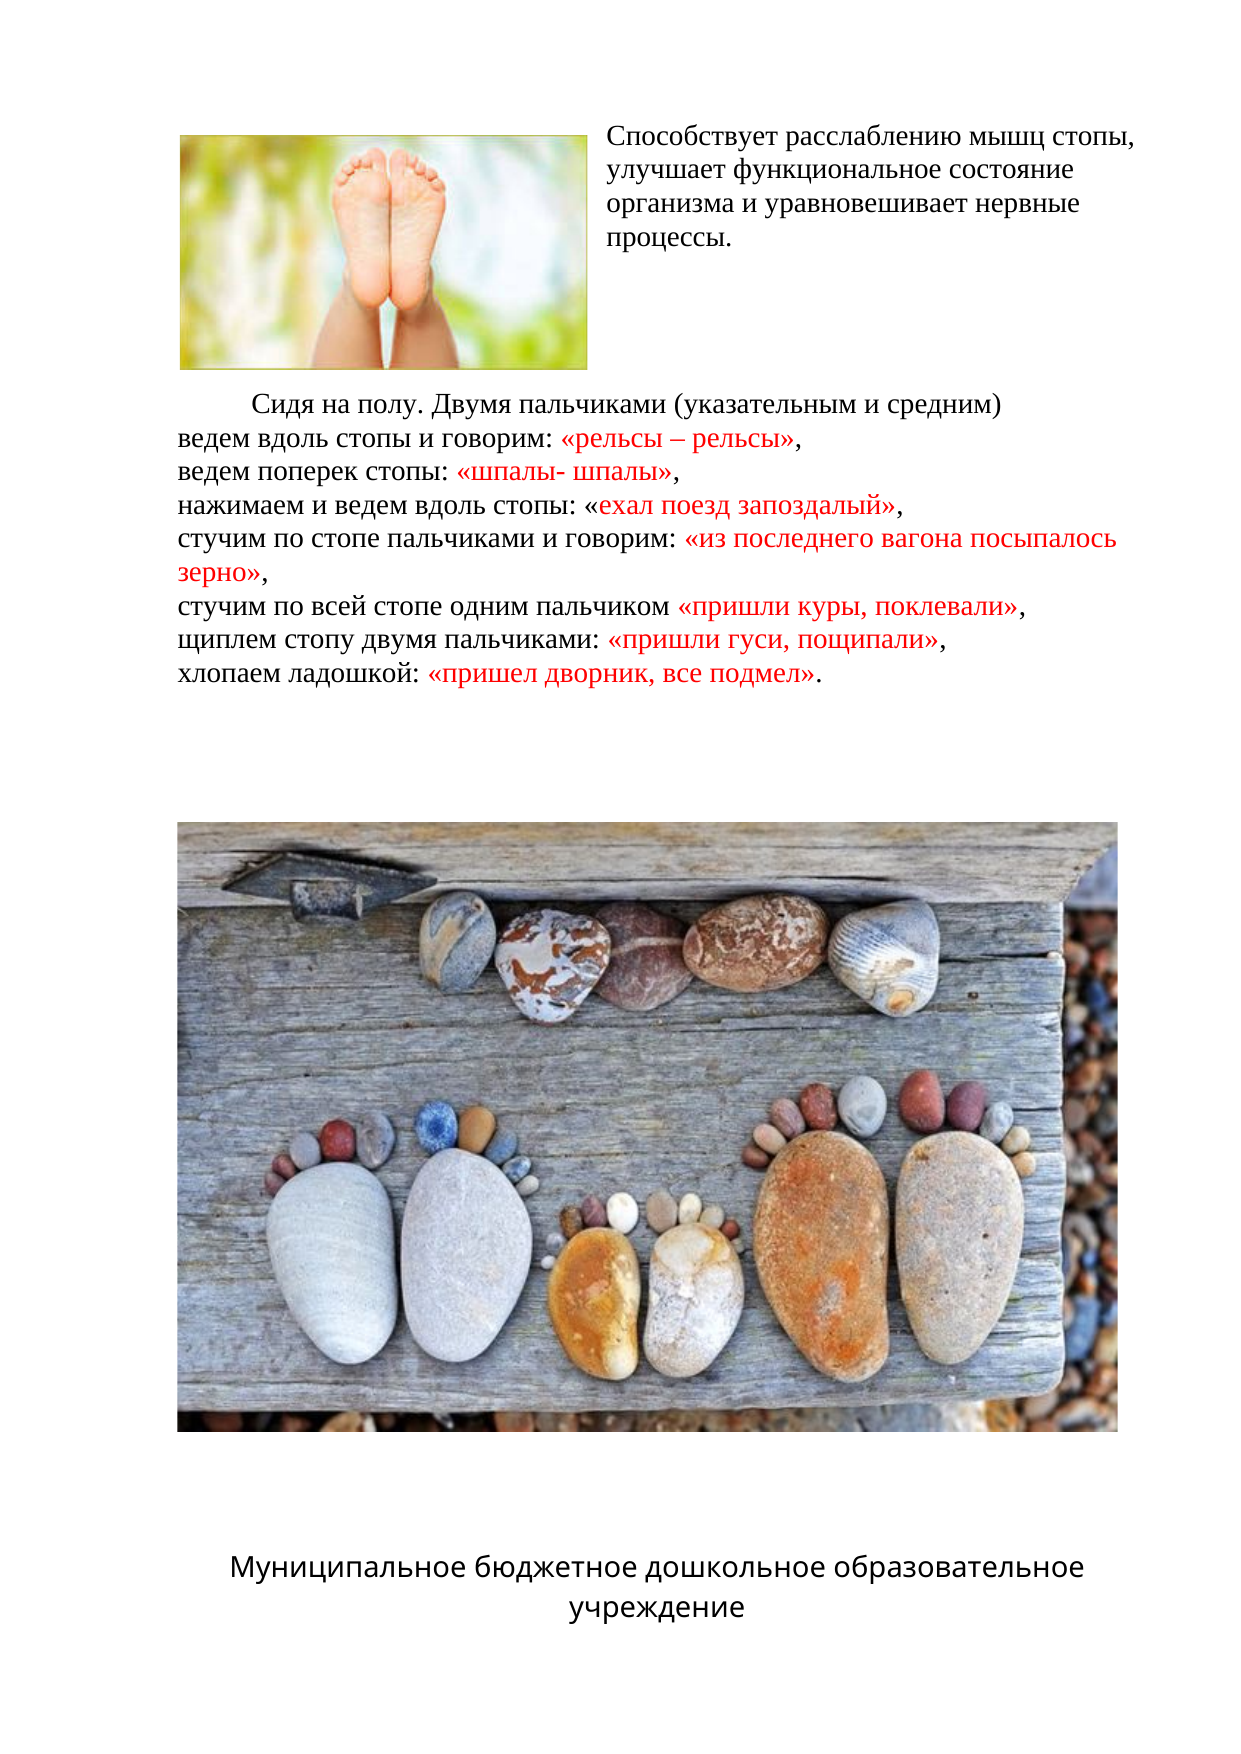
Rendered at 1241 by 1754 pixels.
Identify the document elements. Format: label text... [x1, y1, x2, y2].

text стучим по стопе пальчиками и говорим: «из последнего вагона посыпалось зерно», [177, 521, 1137, 588]
text ведем поперек стопы: «шпалы- шпалы», [177, 453, 1137, 487]
text хлопаем ладошкой: «пришел дворник, все подмел». [177, 655, 1137, 688]
text Способствует расслаблению мышц стопы, улучшает функциональное состояние организма и уравновешивает нервные процессы. [177, 118, 1137, 252]
text щиплем стопу двумя пальчиками: «пришли гуси, пощипали», [177, 621, 1137, 655]
text Сидя на полу. Двумя пальчиками (указательным и средним) [177, 386, 1137, 420]
text стучим по всей стопе одним пальчиком «пришли куры, поклевали», [177, 588, 1137, 621]
text Муниципальное бюджетное дошкольное образовательное учреждение [177, 1547, 1137, 1626]
text нажимаем и ведем вдоль стопы: «ехал поезд запоздалый», [177, 487, 1137, 521]
text ведем вдоль стопы и говорим: «рельсы – рельсы», [177, 420, 1137, 453]
picture [177, 822, 1118, 1432]
picture [179, 135, 588, 370]
